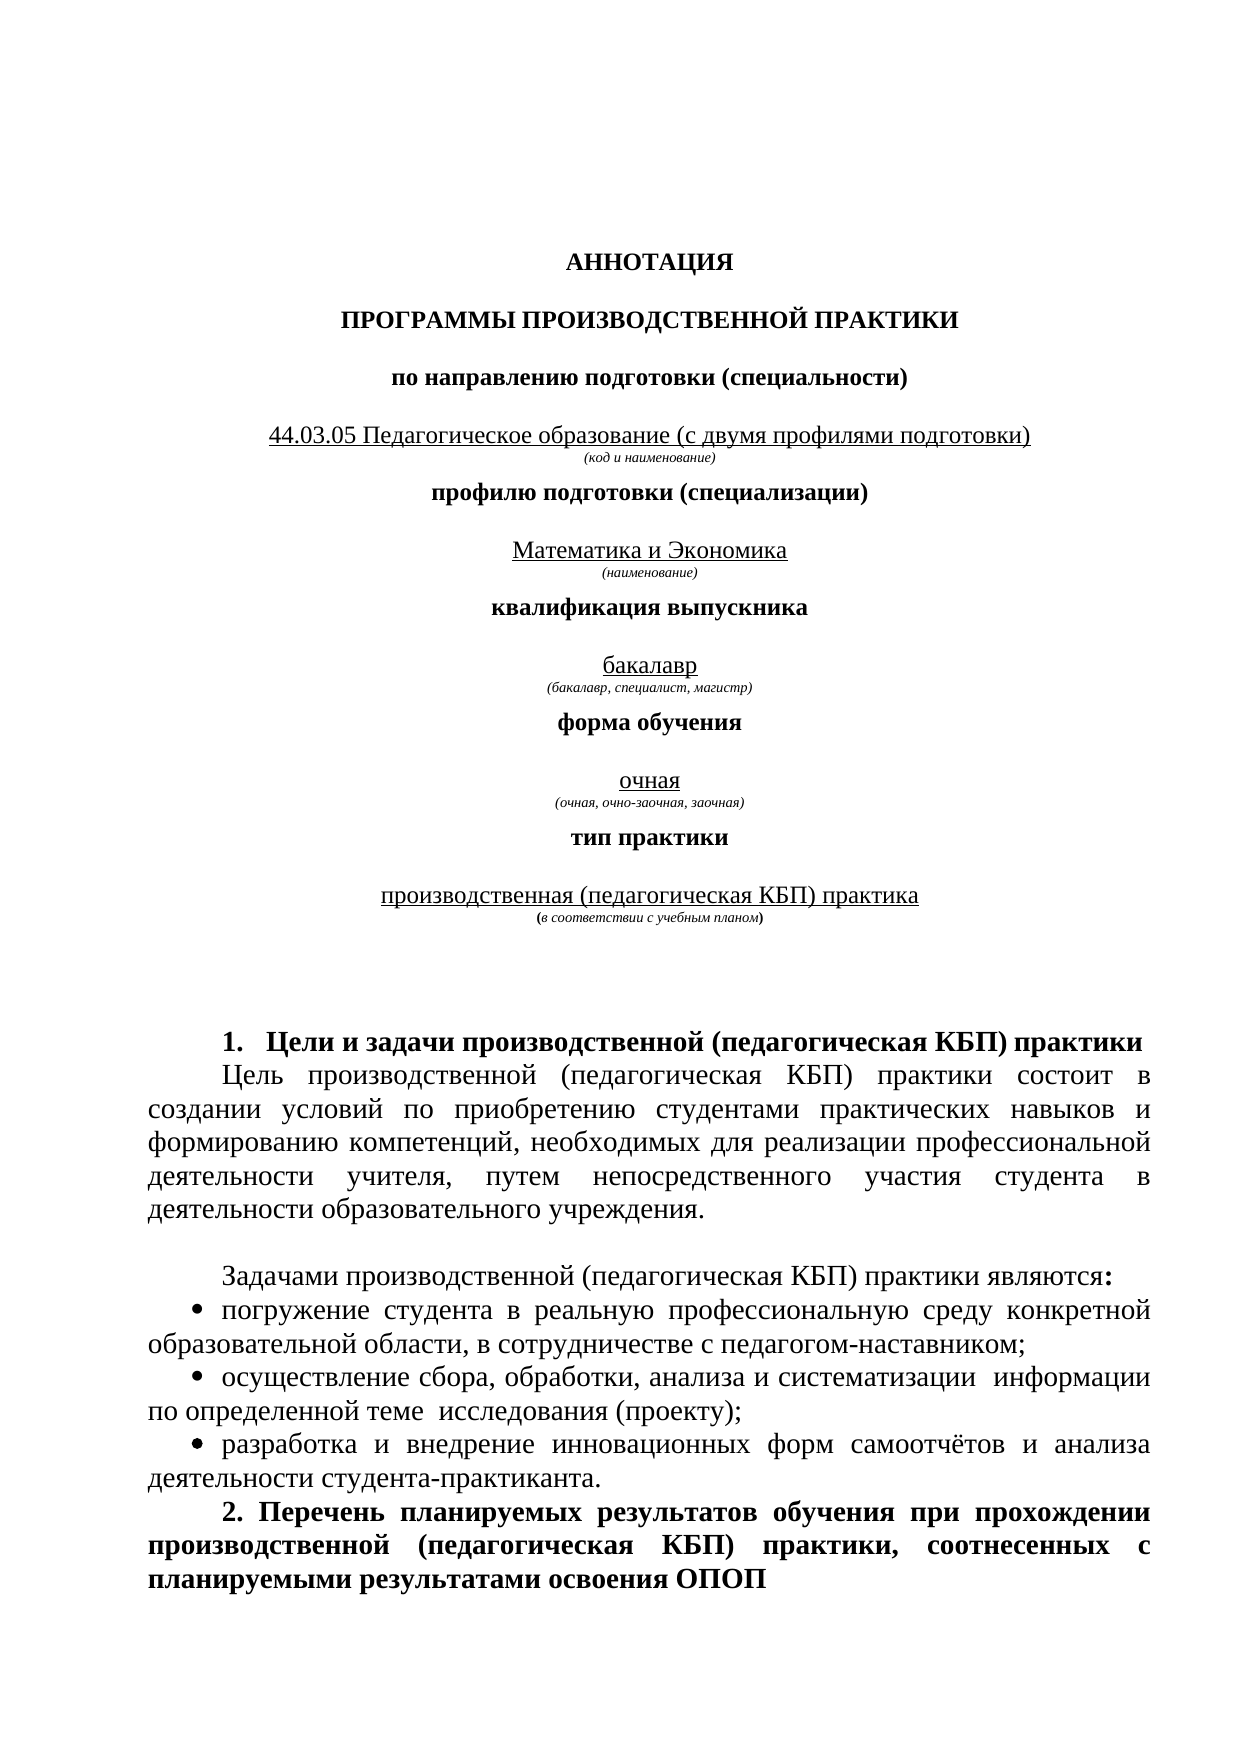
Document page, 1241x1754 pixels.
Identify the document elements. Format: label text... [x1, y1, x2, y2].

text (бакалавр, специалист, магистр) [148, 679, 1152, 707]
list погружение студента в реальную профессиональную среду конкретной образовательной области, в сотрудничестве с педагогом-наставником; [148, 1292, 1152, 1359]
text тип практики [148, 822, 1152, 851]
text по направлению подготовки (специальности) [148, 362, 1152, 391]
text АННОТАЦИЯ [148, 247, 1152, 276]
text 44.03.05 Педагогическое образование (с двумя профилями подготовки) [148, 420, 1152, 449]
text Математика и Экономика [148, 535, 1152, 564]
list разработка и внедрение инновационных форм самоотчётов и анализа деятельности студента-практиканта. [148, 1426, 1152, 1494]
text Задачами производственной (педагогическая КБП) практики являются: [148, 1258, 1152, 1292]
text производственная (педагогическая КБП) практика [148, 880, 1152, 909]
text 2. Перечень планируемых результатов обучения при прохождении производственной (педагогическая КБП) практики, соотнесенных с планируемыми результатами освоения ОПОП [148, 1494, 1152, 1594]
text форма обучения [148, 707, 1152, 736]
list Цели и задачи производственной (педагогическая КБП) практики [148, 1024, 1152, 1057]
text бакалавр [148, 650, 1152, 679]
text (наименование) [148, 564, 1152, 592]
text (очная, очно-заочная, заочная) [148, 794, 1152, 822]
text Цель производственной (педагогическая КБП) практики состоит в создании условий по приобретению студентами практических навыков и формированию компетенций, необходимых для реализации профессиональной деятельности учителя, путем непосредственного участия студента в деятельности образовательного учреждения. [148, 1057, 1152, 1225]
text квалификация выпускника [148, 592, 1152, 621]
text (код и наименование) [148, 449, 1152, 477]
text профилю подготовки (специализации) [148, 477, 1152, 506]
text очная [148, 765, 1152, 794]
list осуществление сбора, обработки, анализа и систематизации информации по определенной теме исследования (проекту); [148, 1359, 1152, 1426]
text программЫ ПРОИЗВОДСТВЕННОЙ ПРАКТИКИ [148, 305, 1152, 334]
text (в соответствии с учебным планом) [148, 909, 1152, 937]
